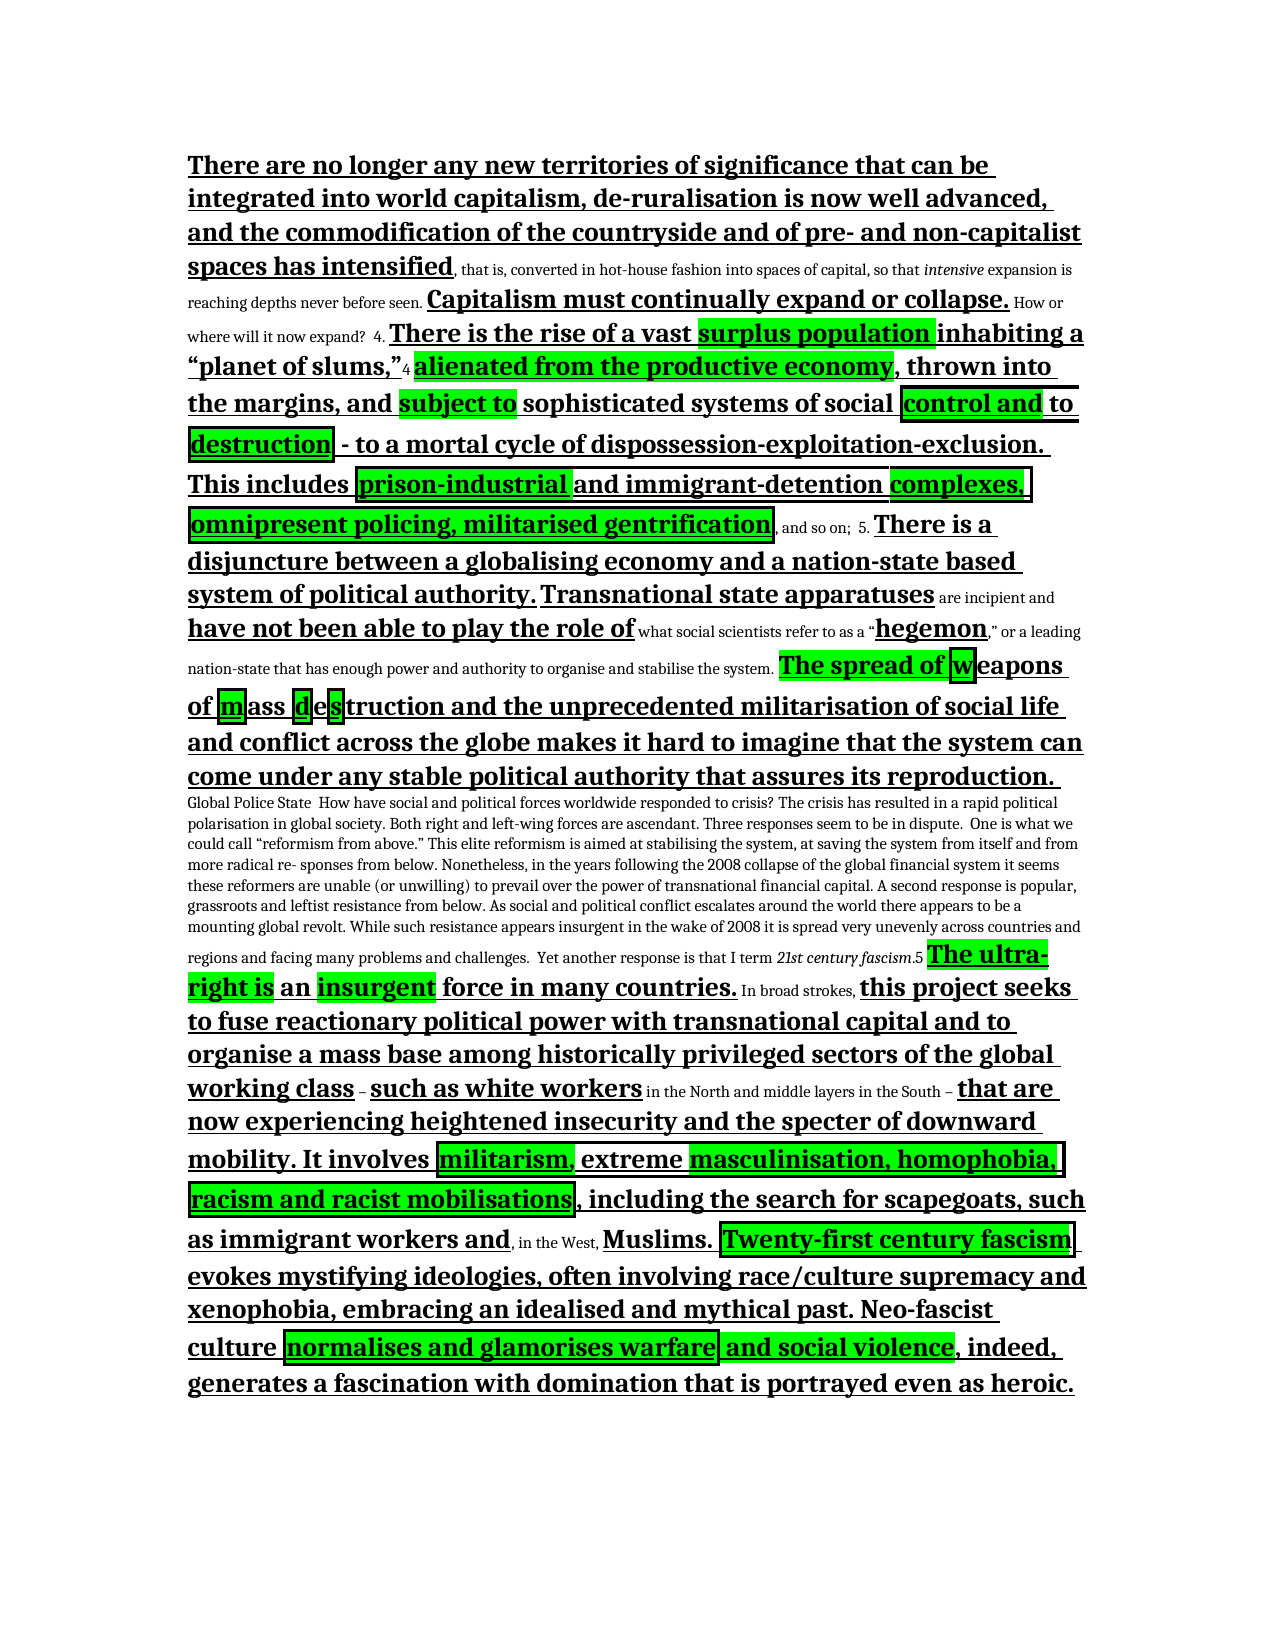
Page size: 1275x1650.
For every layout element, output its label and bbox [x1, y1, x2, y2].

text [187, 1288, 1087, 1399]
text [187, 150, 1087, 1287]
